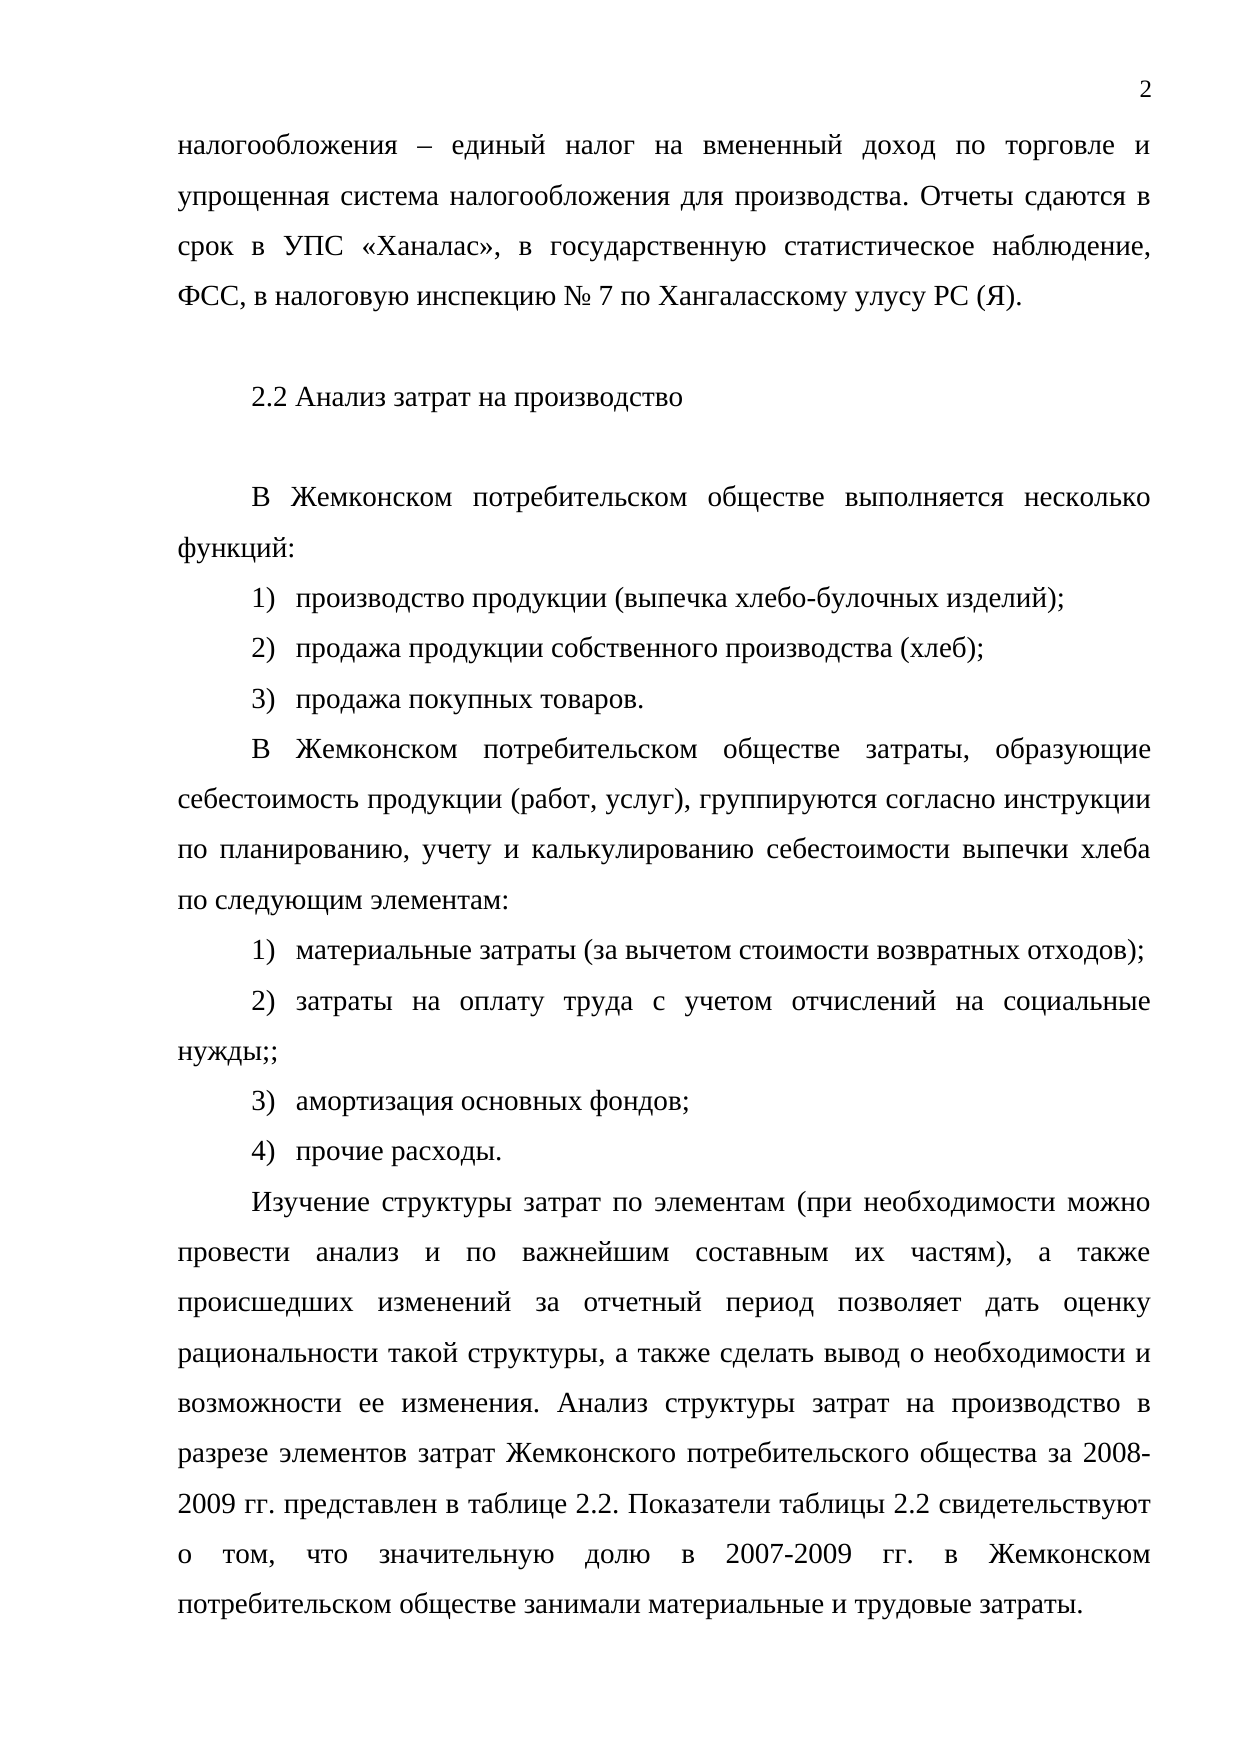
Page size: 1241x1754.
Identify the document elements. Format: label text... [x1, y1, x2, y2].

list материальные затраты (за вычетом стоимости возвратных отходов); [177, 932, 1152, 966]
list продажа покупных товаров. [177, 681, 1152, 714]
list производство продукции (выпечка хлебо-булочных изделий); [177, 580, 1152, 614]
text В Жемконском потребительском обществе затраты, образующие себестоимость продукции (работ, услуг), группируются согласно инструкции по планированию, учету и калькулированию себестоимости выпечки хлеба по следующим элементам: [177, 731, 1152, 916]
list продажа продукции собственного производства (хлеб); [177, 630, 1152, 664]
text Изучение структуры затрат по элементам (при необходимости можно провести анализ и по важнейшим составным их частям), а также происшедших изменений за отчетный период позволяет дать оценку рациональности такой структуры, а также сделать вывод о необходимости и возможности ее изменения. Анализ структуры затрат на производство в разрезе элементов затрат Жемконского потребительского общества за 2008-2009 гг. представлен в таблице 2.2. Показатели таблицы 2.2 свидетельствуют о том, что значительную долю в 2007-2009 гг. в Жемконском потребительском обществе занимали материальные и трудовые затраты. [177, 1184, 1152, 1620]
list прочие расходы. [177, 1133, 1152, 1167]
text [177, 127, 1152, 312]
text В Жемконском потребительском обществе выполняется несколько функций: [177, 479, 1152, 563]
text 2.2 Анализ затрат на производство [177, 379, 1152, 412]
list амортизация основных фондов; [177, 1083, 1152, 1117]
list затраты на оплату труда с учетом отчислений на социальные нужды;; [177, 983, 1152, 1066]
